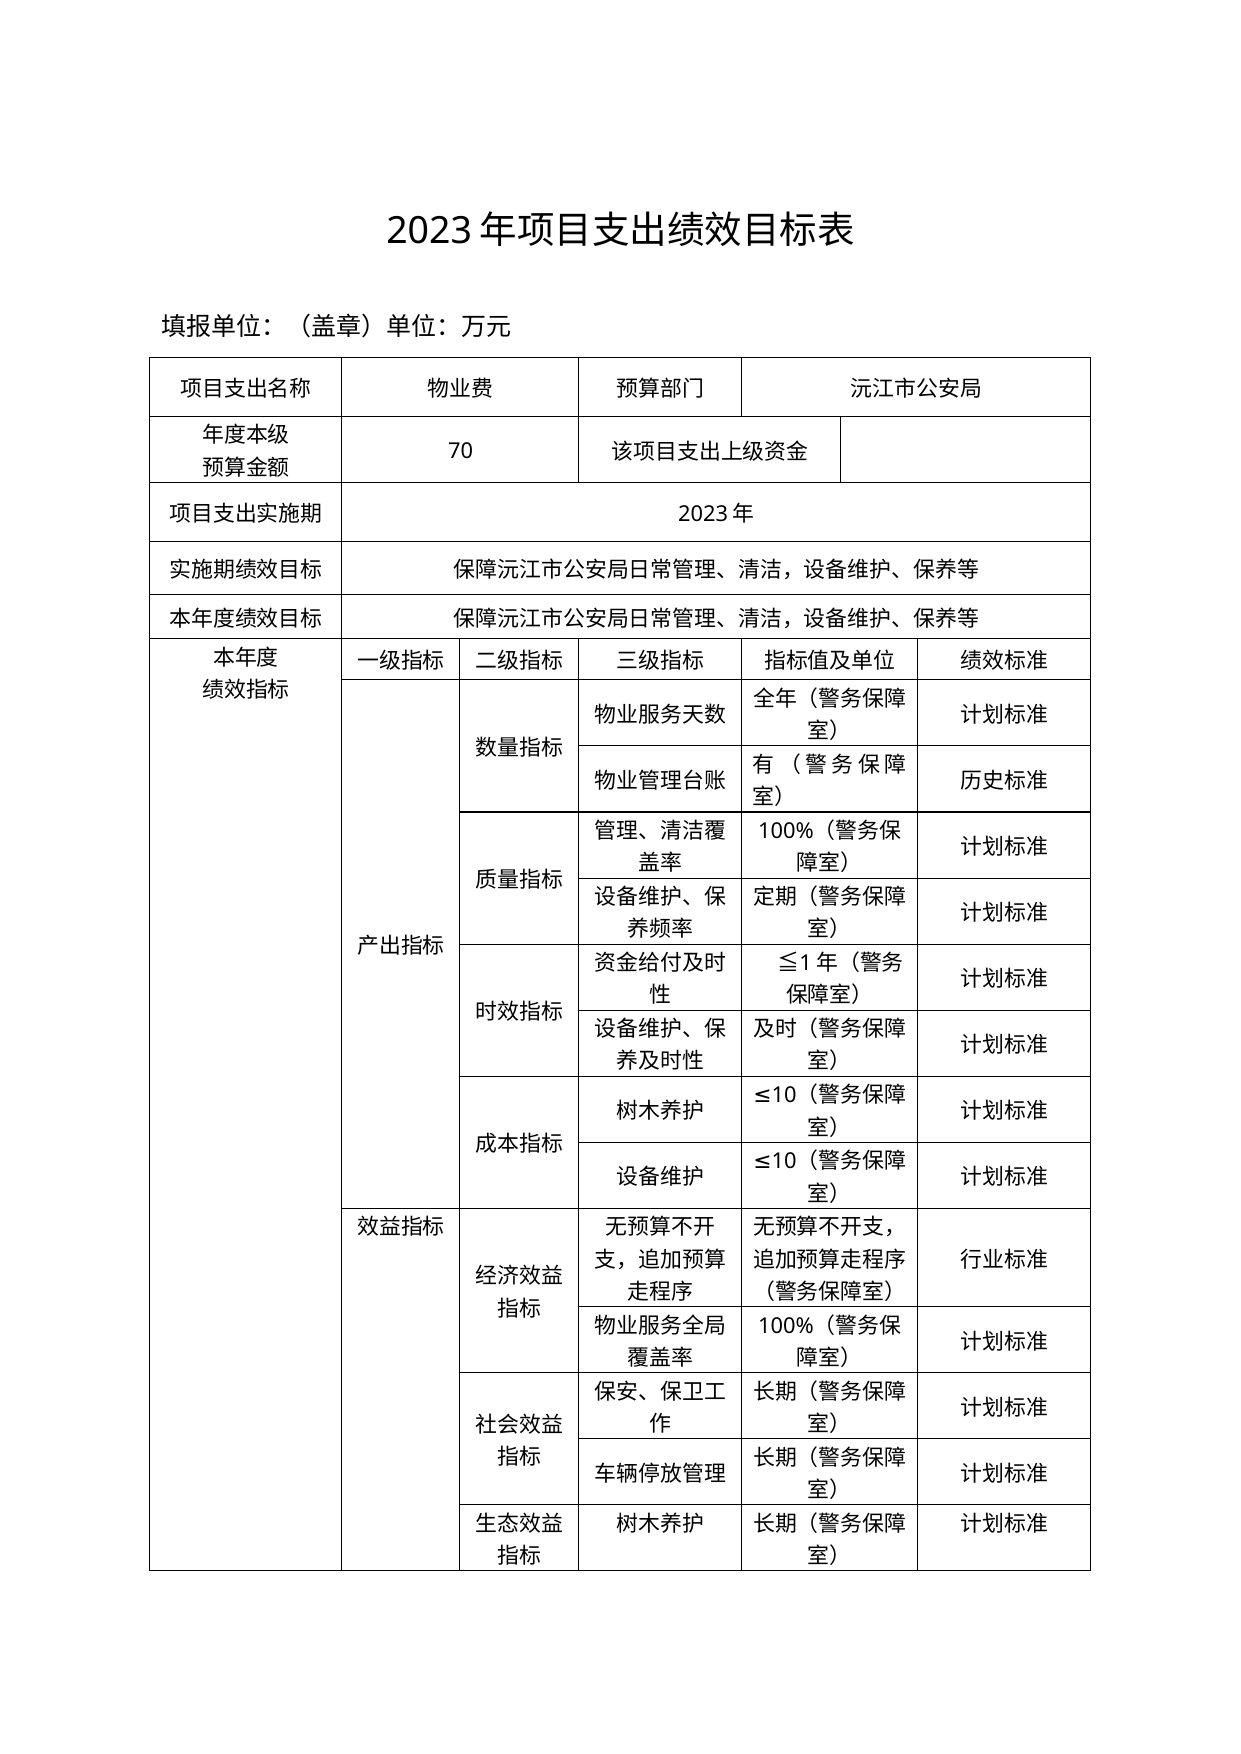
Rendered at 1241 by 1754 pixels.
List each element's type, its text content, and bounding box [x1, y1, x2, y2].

table_cell 三级指标 [579, 639, 741, 679]
table_cell 有（警务保障室） [742, 746, 917, 811]
table_cell 保障沅江市公安局日常管理、清洁，设备维护、保养等 [342, 542, 1090, 594]
table_cell 指标值及单位 [742, 639, 917, 679]
table_cell 绩效标准 [918, 639, 1090, 679]
table_cell 2023年 [342, 483, 1090, 541]
table_cell ≤10（警务保障室） [742, 1077, 917, 1142]
table_cell 计划标准 [918, 1439, 1090, 1504]
table_cell [841, 417, 1090, 482]
table_cell 项目支出实施期 [150, 483, 341, 541]
table_cell 本年度 绩效指标 [150, 639, 341, 1570]
table_cell 产出指标 [342, 680, 459, 1208]
table_cell 计划标准 [918, 945, 1090, 1009]
table_cell 100%（警务保障室） [742, 813, 917, 877]
table_cell 生态效益指标 [460, 1505, 578, 1570]
table_cell 年度本级 预算金额 [150, 417, 341, 482]
table_cell 长期（警务保障室） [742, 1373, 917, 1438]
table_cell 物业服务天数 [579, 680, 741, 745]
table_cell 设备维护、保养频率 [579, 879, 741, 943]
table_cell 该项目支出上级资金 [579, 417, 840, 482]
table_cell 设备维护 [579, 1143, 741, 1208]
table_cell 计划标准 [918, 1143, 1090, 1208]
table_cell 计划标准 [918, 1011, 1090, 1076]
table_cell 无预算不开支，追加预算走程序 [579, 1209, 741, 1306]
table_cell 资金给付及时性 [579, 945, 741, 1009]
table_cell 预算部门 [579, 358, 741, 416]
table_cell 保障沅江市公安局日常管理、清洁，设备维护、保养等 [342, 595, 1090, 638]
table_cell 社会效益指标 [460, 1373, 578, 1504]
table_cell 70 [342, 417, 578, 482]
table_cell 本年度绩效目标 [150, 595, 341, 638]
table_cell 时效指标 [460, 945, 578, 1076]
table_cell 实施期绩效目标 [150, 542, 341, 594]
table_cell 计划标准 [918, 1077, 1090, 1142]
table_cell 及时（警务保障室） [742, 1011, 917, 1076]
table_cell 保安、保卫工作 [579, 1373, 741, 1438]
table_header 填报单位：（盖章）单位：万元 [150, 292, 1091, 357]
table_cell 质量指标 [460, 813, 578, 943]
table_cell 一级指标 [342, 639, 459, 679]
table_cell 100%（警务保障室） [742, 1307, 917, 1372]
table_cell 计划标准 [918, 879, 1090, 943]
table_cell 计划标准 [918, 1307, 1090, 1372]
table_cell 成本指标 [460, 1077, 578, 1208]
table_cell 项目支出名称 [150, 358, 341, 416]
table_cell 物业服务全局覆盖率 [579, 1307, 741, 1372]
table_cell 历史标准 [918, 746, 1090, 811]
table_cell 长期（警务保障室） [742, 1439, 917, 1504]
table_cell 全年（警务保障室） [742, 680, 917, 745]
table_cell 沅江市公安局 [742, 358, 1090, 416]
table_cell 树木养护 [579, 1077, 741, 1142]
table_cell 车辆停放管理 [579, 1439, 741, 1504]
table_cell 计划标准 [918, 1505, 1090, 1570]
text 2023年项目支出绩效目标表 [187, 194, 1053, 259]
table_cell ≤10（警务保障室） [742, 1143, 917, 1208]
table_cell ≦1年（警务保障室） [742, 945, 917, 1009]
table_cell 计划标准 [918, 680, 1090, 745]
table_cell 计划标准 [918, 813, 1090, 877]
table_cell 物业管理台账 [579, 746, 741, 811]
table_cell 设备维护、保养及时性 [579, 1011, 741, 1076]
table_cell 数量指标 [460, 680, 578, 811]
table_cell 计划标准 [918, 1373, 1090, 1438]
table_cell 经济效益指标 [460, 1209, 578, 1372]
table_cell 无预算不开支，追加预算走程序（警务保障室） [742, 1209, 917, 1306]
table_cell 树木养护 [579, 1505, 741, 1570]
table_cell 长期（警务保障室） [742, 1505, 917, 1570]
table_cell 效益指标 [342, 1209, 459, 1570]
table_cell 行业标准 [918, 1209, 1090, 1306]
table_cell 管理、清洁覆盖率 [579, 813, 741, 877]
table_cell 二级指标 [460, 639, 578, 679]
table_cell 物业费 [342, 358, 578, 416]
table_cell 定期（警务保障室） [742, 879, 917, 943]
